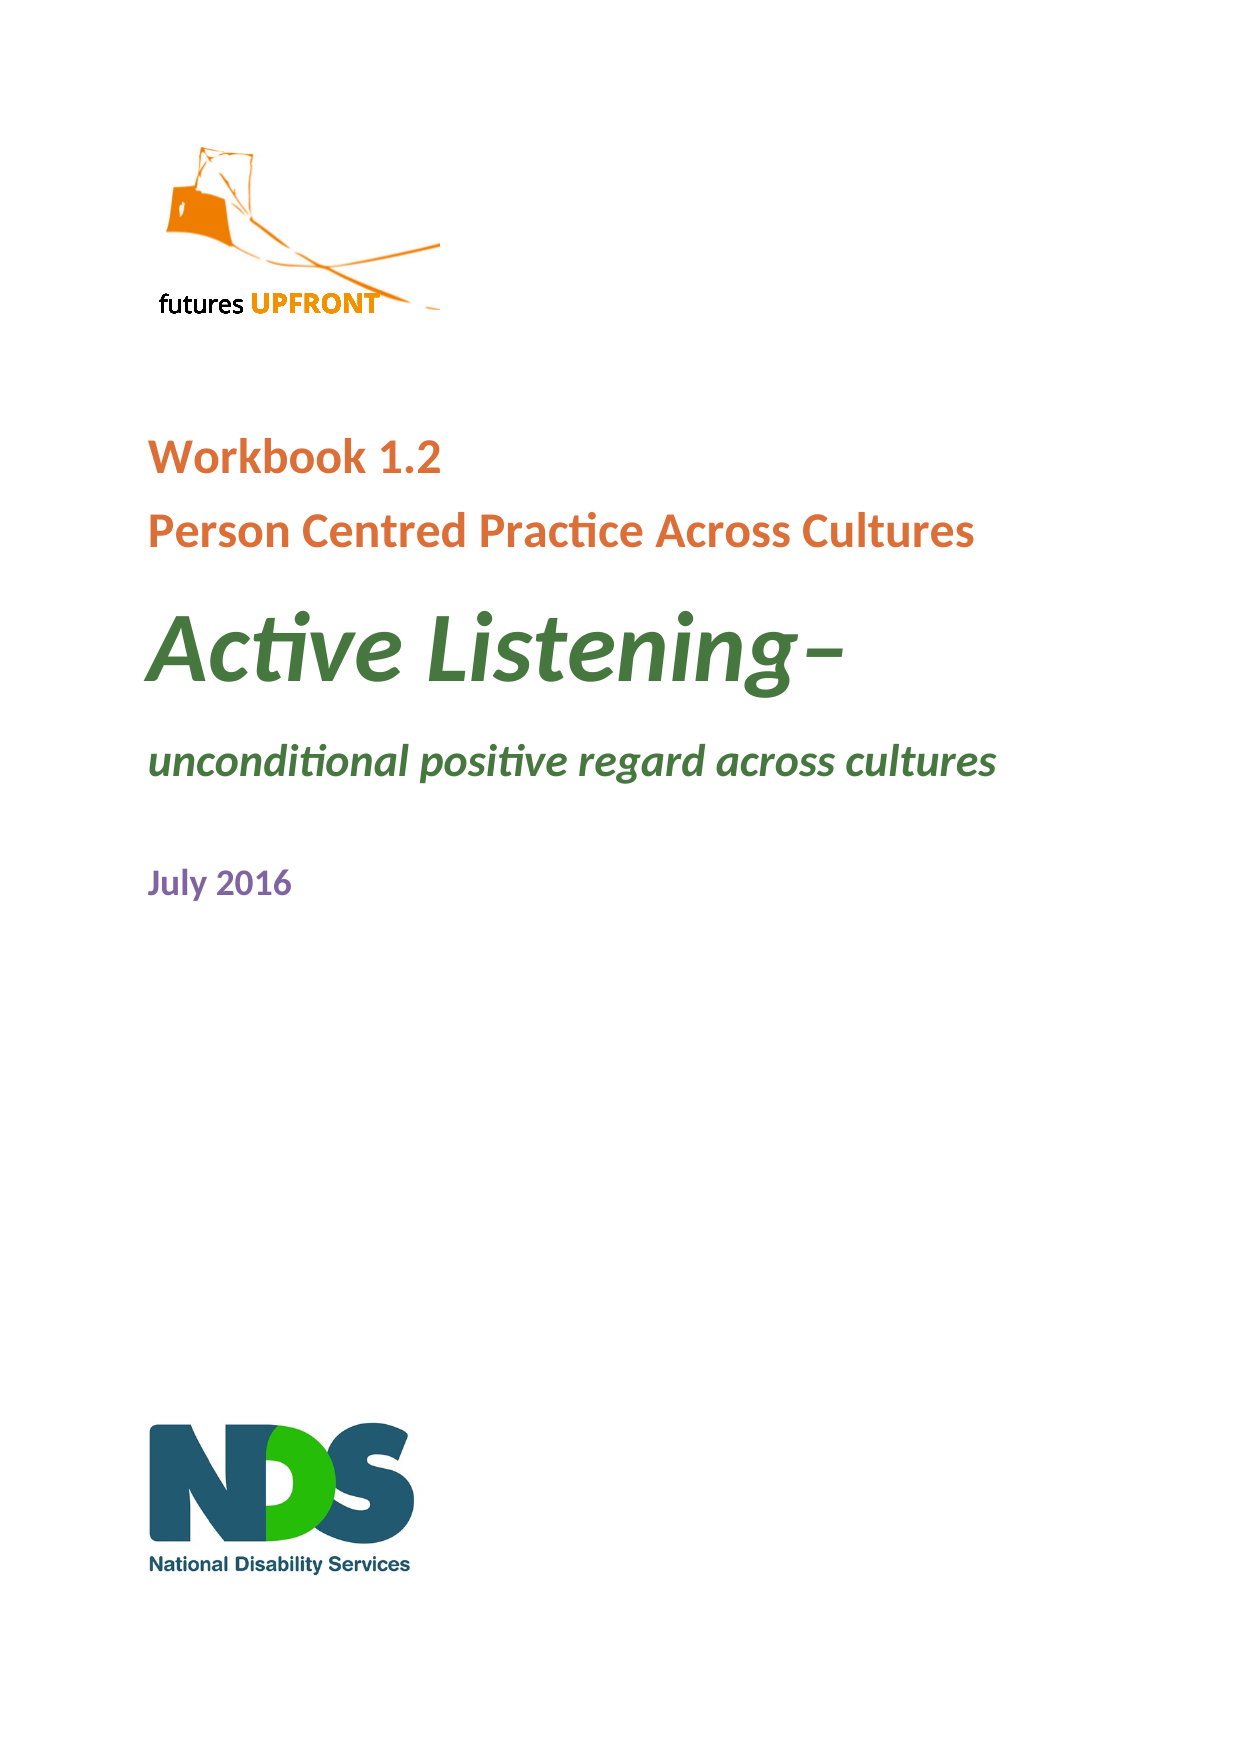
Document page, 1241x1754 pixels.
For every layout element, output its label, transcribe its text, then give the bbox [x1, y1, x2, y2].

title July 2016 [148, 859, 1087, 904]
title Active Listening– [148, 585, 1087, 707]
picture [348, 299, 354, 310]
title Person Centred Practice Across Cultures [148, 499, 1087, 560]
title Workbook 1.2 [148, 425, 1087, 486]
picture [326, 297, 336, 310]
picture [137, 1416, 425, 1592]
title unconditional positive regard across cultures [148, 732, 1087, 788]
picture [165, 147, 440, 310]
